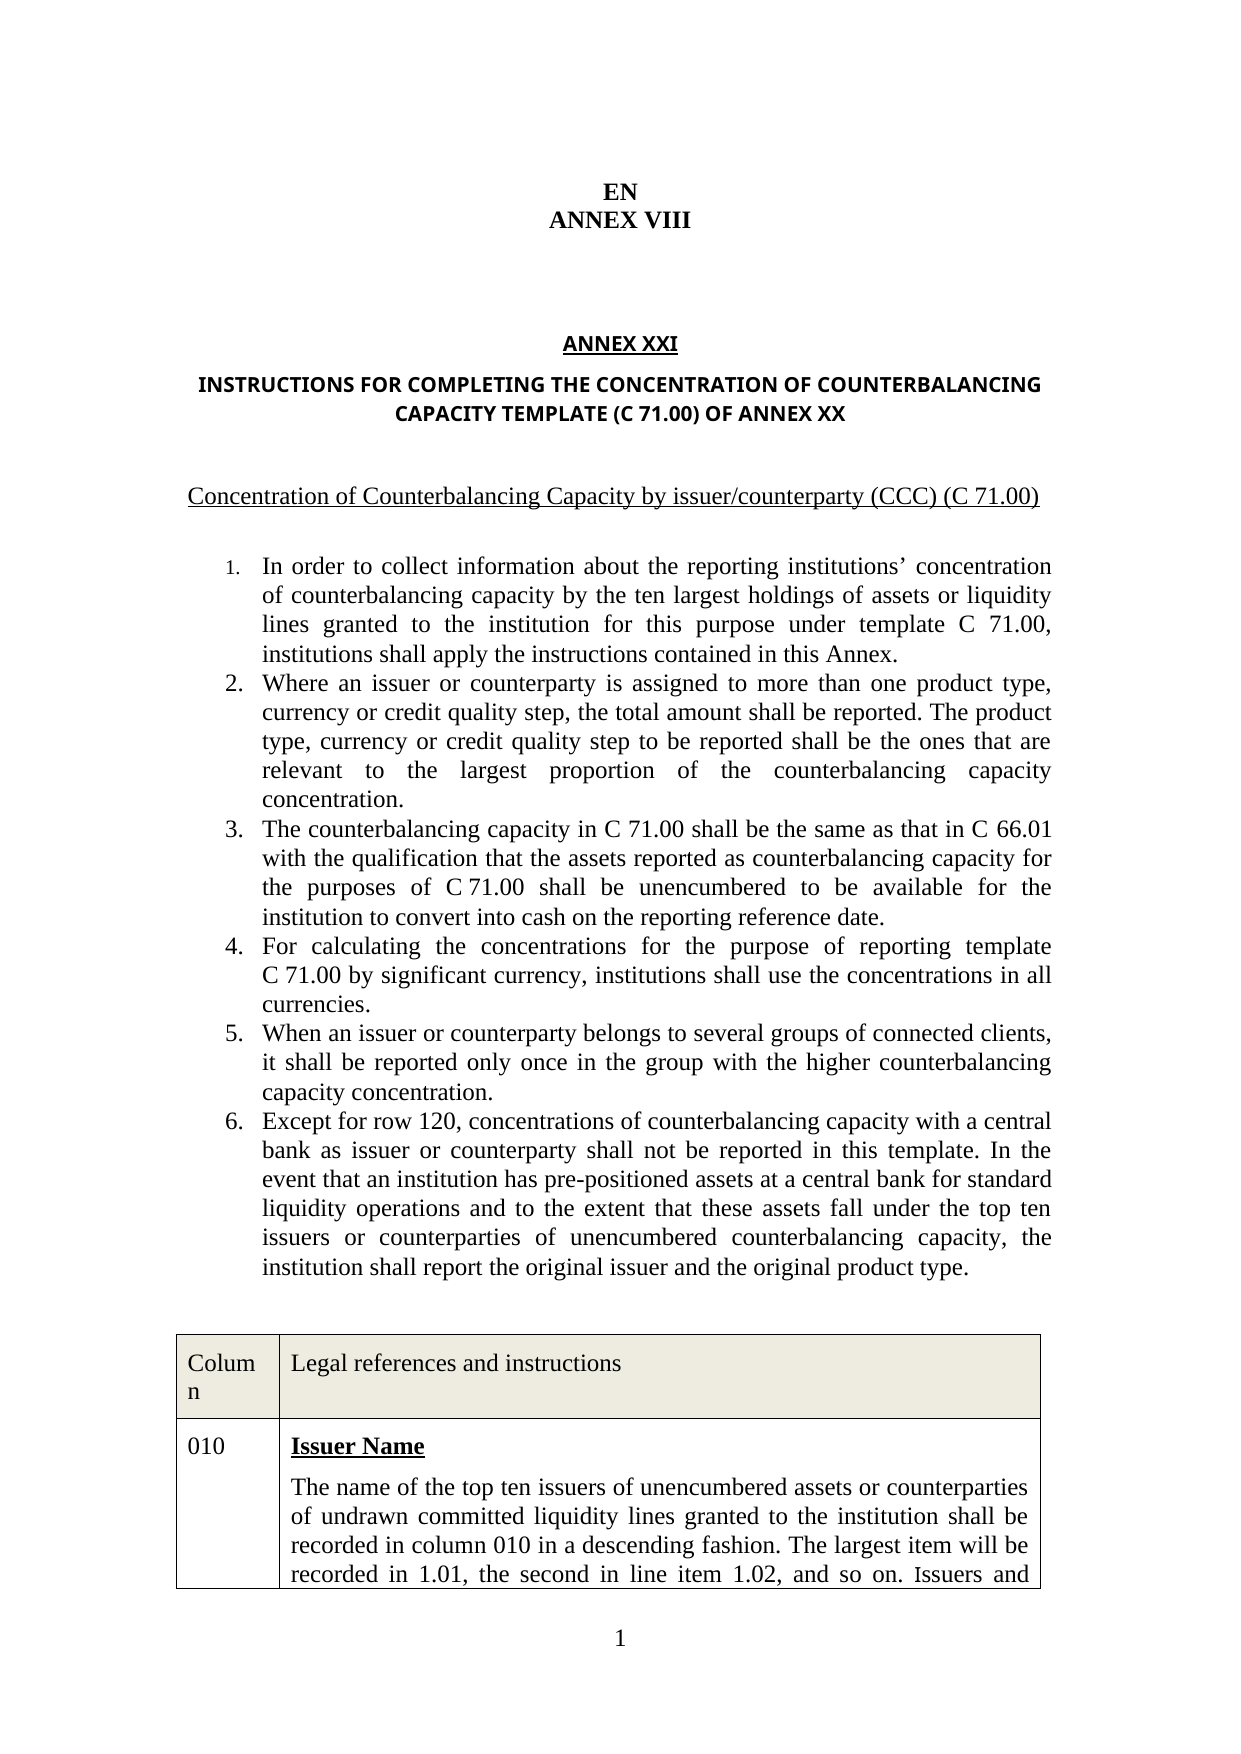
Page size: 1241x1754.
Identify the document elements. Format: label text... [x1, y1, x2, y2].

text 6. Except for row 120, concentrations of counterbalancing capacity with a central bank as issuer or counterparty shall not be reported in this template. In the event that an institution has pre-positioned assets at a central bank for standard liquidity operations and to the extent that these assets fall under the top ten issuers or counterparties of unencumbered counterbalancing capacity, the institution shall report the original issuer and the original product type. [225, 1105, 1053, 1280]
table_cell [280, 1419, 1040, 1588]
text 4. For calculating the concentrations for the purpose of reporting template C 71.00 by significant currency, institutions shall use the concentrations in all currencies. [225, 930, 1053, 1018]
table_cell 010 [177, 1419, 279, 1588]
text ANNEX XXI [187, 329, 1053, 358]
table_header Legal references and instructions [280, 1335, 1040, 1418]
table_header Column [177, 1335, 279, 1418]
text EN ANNEX VIII [187, 177, 1053, 234]
text 5. When an issuer or counterparty belongs to several groups of connected clients, it shall be reported only once in the group with the higher counterbalancing capacity concentration. [225, 1018, 1053, 1105]
text 3. The counterbalancing capacity in C 71.00 shall be the same as that in C 66.01 with the qualification that the assets reported as counterbalancing capacity for the purposes of C 71.00 shall be unencumbered to be available for the institution to convert into cash on the reporting reference date. [225, 813, 1053, 930]
text 1. In order to collect information about the reporting institutions’ concentration of counterbalancing capacity by the ten largest holdings of assets or liquidity lines granted to the institution for this purpose under template C 71.00, institutions shall apply the instructions contained in this Annex. [225, 551, 1053, 667]
text Concentration of Counterbalancing Capacity by issuer/counterparty (CCC) (C 71.00) [187, 481, 1053, 509]
text INSTRUCTIONS FOR COMPLETING THE CONCENTRATION OF COUNTERBALANCING CAPACITY TEMPLATE (C 71.00) OF ANNEX XX [187, 370, 1053, 427]
text 2. Where an issuer or counterparty is assigned to more than one product type, currency or credit quality step, the total amount shall be reported. The product type, currency or credit quality step to be reported shall be the ones that are relevant to the largest proportion of the counterbalancing capacity concentration. [225, 667, 1053, 813]
